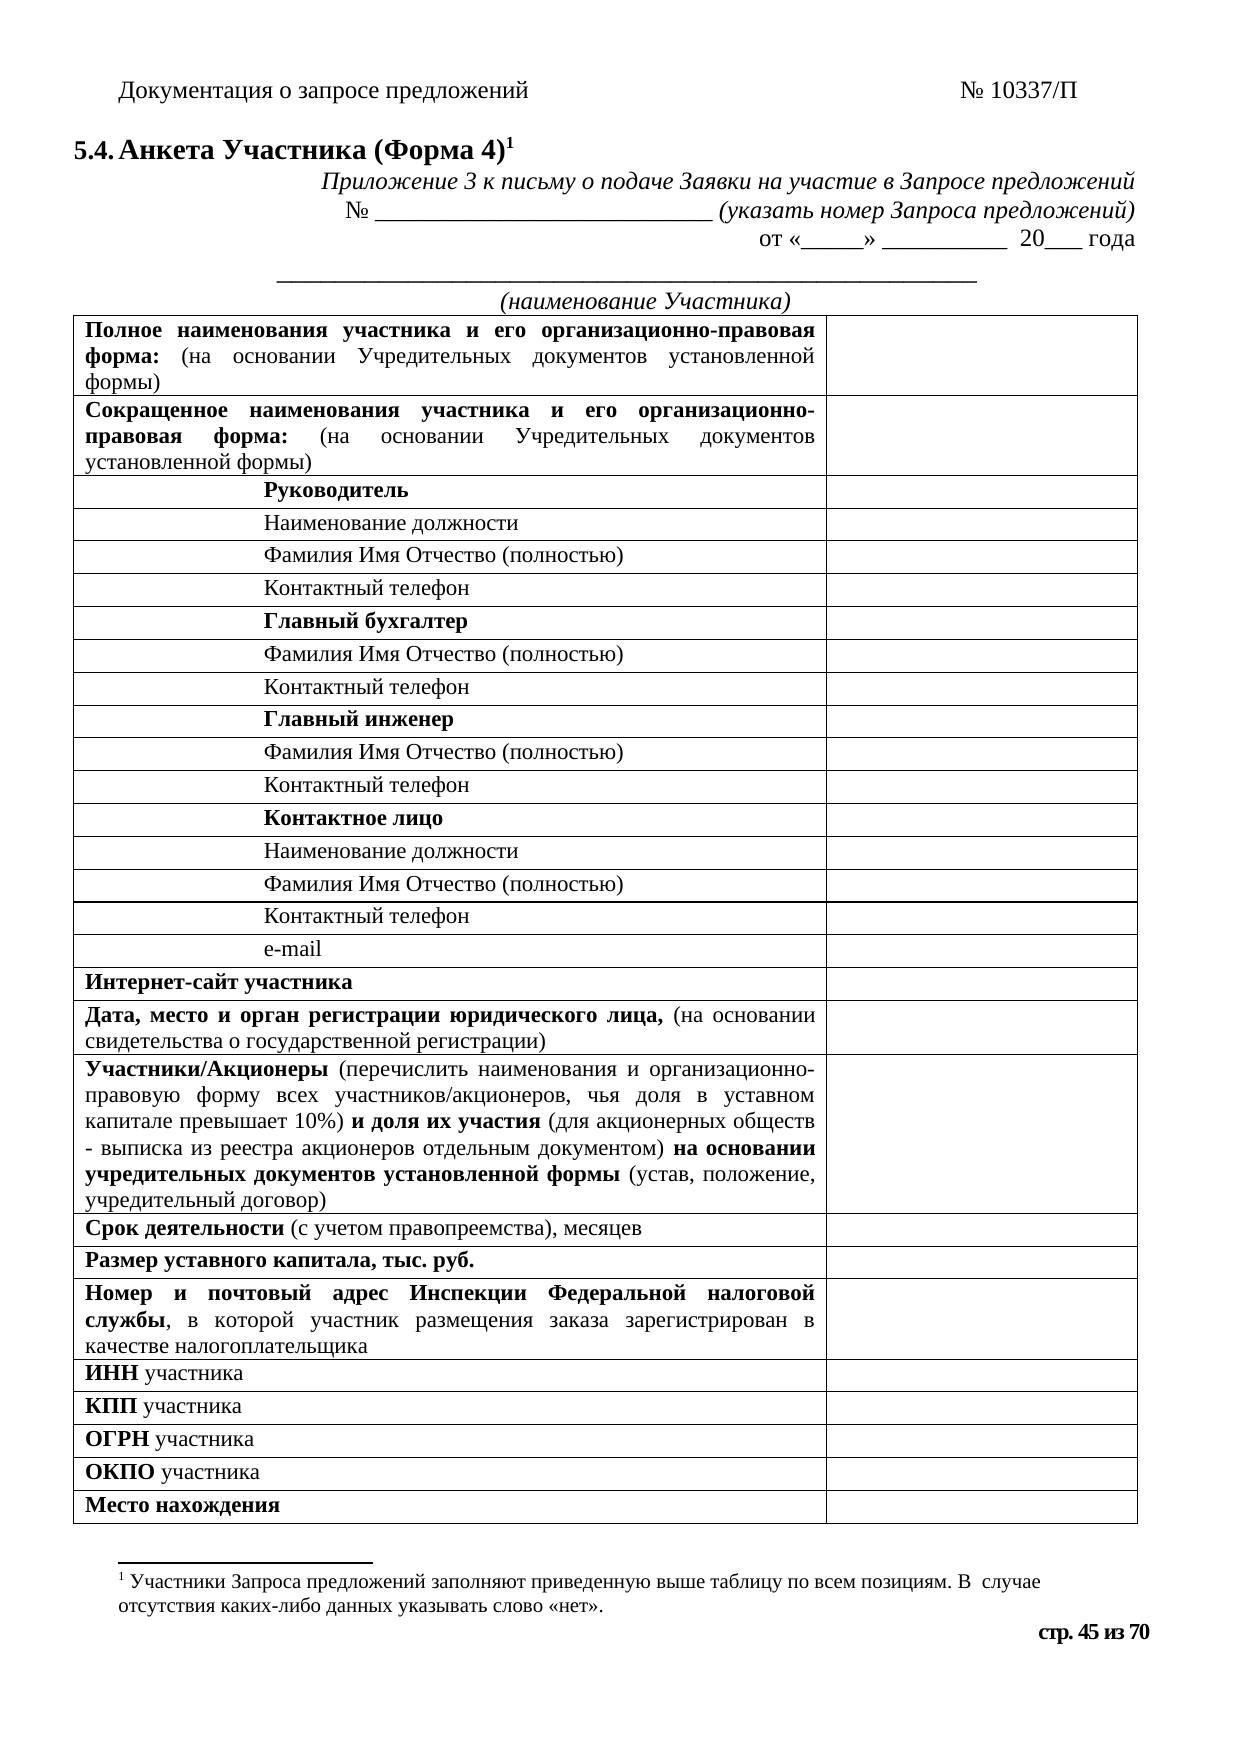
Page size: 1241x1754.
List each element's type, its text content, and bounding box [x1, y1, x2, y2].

table_cell [827, 509, 1137, 540]
table_cell ОГРН участника [74, 1425, 826, 1457]
table_cell Контактный телефон [74, 673, 826, 704]
table_cell [827, 968, 1137, 1000]
table_cell Дата, место и орган регистрации юридического лица, (на основании свидетельства о государственной регистрации) [74, 1001, 826, 1053]
text Приложение 3 к письму о подаче Заявки на участие в Запросе предложений [118, 166, 1135, 195]
table_cell [827, 706, 1137, 737]
table_cell [827, 837, 1137, 868]
table_cell Участники/Акционеры (перечислить наименования и организационно-правовую форму всех участников/акционеров, чья доля в уставном капитале превышает 10%) и доля их участия (для акционерных обществ - выписка из реестра акционеров отдельным документом) на основании учредительных документов установленной формы (устав, положение, учредительный договор) [74, 1055, 826, 1213]
table_cell [827, 771, 1137, 803]
table_cell ИНН участника [74, 1360, 826, 1391]
text Анкета Участника (Форма 4) [74, 132, 1135, 166]
table_cell [827, 673, 1137, 704]
table_cell e-mail [74, 935, 826, 967]
table_cell [827, 804, 1137, 836]
table_cell Главный инженер [74, 706, 826, 737]
table_cell [827, 738, 1137, 770]
table_cell Наименование должности [74, 509, 826, 540]
table_cell [827, 1279, 1137, 1358]
table_cell Интернет-сайт участника [74, 968, 826, 1000]
table_cell [827, 1425, 1137, 1457]
table_cell КПП участника [74, 1392, 826, 1424]
table_cell Фамилия Имя Отчество (полностью) [74, 738, 826, 770]
table_cell Контактное лицо [74, 804, 826, 836]
text ________________________________________________ [118, 252, 1135, 286]
table_cell Контактный телефон [74, 574, 826, 606]
table_header [827, 316, 1137, 395]
table_cell [827, 1392, 1137, 1424]
table_cell [827, 476, 1137, 508]
table_cell [827, 1214, 1137, 1246]
table_cell [827, 1491, 1137, 1522]
table_cell Контактный телефон [74, 771, 826, 803]
table_cell [827, 574, 1137, 606]
table_cell Номер и почтовый адрес Инспекции Федеральной налоговой службы, в которой участник размещения заказа зарегистрирован в качестве налогоплательщика [74, 1279, 826, 1358]
table_cell [827, 1055, 1137, 1213]
table_cell [827, 396, 1137, 475]
table_cell Сокращенное наименования участника и его организационно-правовая форма: (на основании Учредительных документов установленной формы) [74, 396, 826, 475]
table_cell [827, 541, 1137, 573]
table_cell [827, 870, 1137, 901]
table_cell [827, 607, 1137, 639]
table_cell [827, 935, 1137, 967]
table_cell [827, 1458, 1137, 1490]
table_cell Наименование должности [74, 837, 826, 868]
table_cell Фамилия Имя Отчество (полностью) [74, 870, 826, 901]
table_cell Руководитель [74, 476, 826, 508]
table_cell ОКПО участника [74, 1458, 826, 1490]
table_cell Размер уставного капитала, тыс. руб. [74, 1247, 826, 1278]
table_cell Фамилия Имя Отчество (полностью) [74, 640, 826, 672]
text № ___________________________ (указать номер Запроса предложений) [118, 195, 1135, 223]
table_cell [827, 903, 1137, 934]
table_cell [827, 1001, 1137, 1053]
text от «_____» __________ 20___ года [118, 223, 1135, 252]
table_cell Место нахождения [74, 1491, 826, 1522]
table_cell Фамилия Имя Отчество (полностью) [74, 541, 826, 573]
table_cell Срок деятельности (с учетом правопреемства), месяцев [74, 1214, 826, 1246]
table_header Полное наименования участника и его организационно-правовая форма: (на основании Учредительных документов установленной формы) [74, 316, 826, 395]
list (наименование Участника) [118, 286, 1135, 314]
table_cell [827, 1247, 1137, 1278]
table_cell Главный бухгалтер [74, 607, 826, 639]
table_cell Контактный телефон [74, 903, 826, 934]
table_cell [827, 1360, 1137, 1391]
table_cell [827, 640, 1137, 672]
